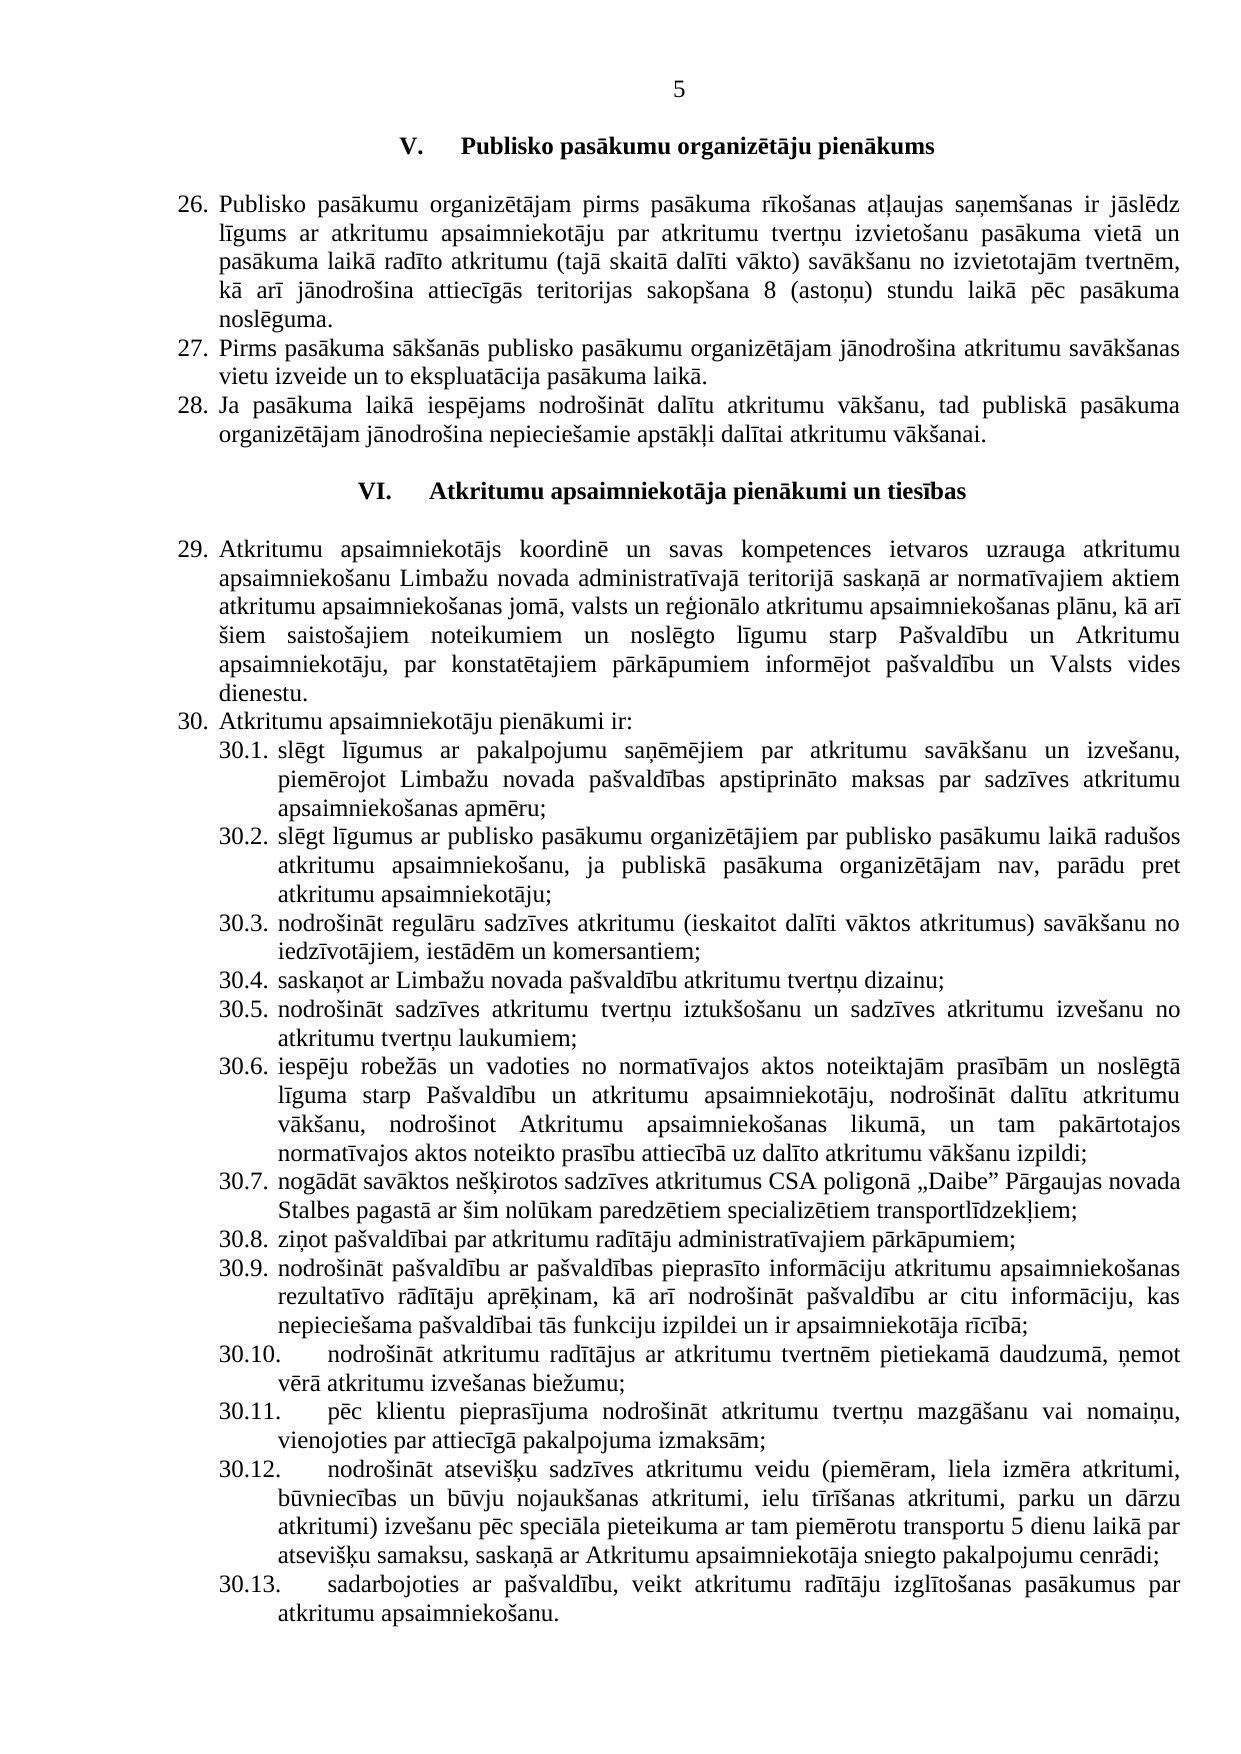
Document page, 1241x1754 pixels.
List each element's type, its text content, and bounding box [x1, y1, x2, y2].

list ziņot pašvaldībai par atkritumu radītāju administratīvajiem pārkāpumiem; [218, 1224, 1181, 1253]
list nodrošināt atsevišķu sadzīves atkritumu veidu (piemēram, liela izmēra atkritumi, būvniecības un būvju nojaukšanas atkritumi, ielu tīrīšanas atkritumi, parku un dārzu atkritumi) izvešanu pēc speciāla pieteikuma ar tam piemērotu transportu 5 dienu laikā par atsevišķu samaksu, saskaņā ar Atkritumu apsaimniekotāja sniegto pakalpojumu cenrādi; [218, 1454, 1181, 1569]
list slēgt līgumus ar pakalpojumu saņēmējiem par atkritumu savākšanu un izvešanu, piemērojot Limbažu novada pašvaldības apstiprināto maksas par sadzīves atkritumu apsaimniekošanas apmēru; [218, 735, 1181, 821]
list nogādāt savāktos nešķirotos sadzīves atkritumus CSA poligonā „Daibe” Pārgaujas novada Stalbes pagastā ar šim nolūkam paredzētiem specializētiem transportlīdzekļiem; [218, 1166, 1181, 1224]
list Ja pasākuma laikā iespējams nodrošināt dalītu atkritumu vākšanu, tad publiskā pasākuma organizētājam jānodrošina nepieciešamie apstākļi dalītai atkritumu vākšanai. [177, 390, 1181, 448]
list Atkritumu apsaimniekotājs koordinē un savas kompetences ietvaros uzrauga atkritumu apsaimniekošanu Limbažu novada administratīvajā teritorijā saskaņā ar normatīvajiem aktiem atkritumu apsaimniekošanas jomā, valsts un reģionālo atkritumu apsaimniekošanas plānu, kā arī šiem saistošajiem noteikumiem un noslēgto līgumu starp Pašvaldību un Atkritumu apsaimniekotāju, par konstatētajiem pārkāpumiem informējot pašvaldību un Valsts vides dienestu. [177, 534, 1181, 706]
list nodrošināt atkritumu radītājus ar atkritumu tvertnēm pietiekamā daudzumā, ņemot vērā atkritumu izvešanas biežumu; [218, 1339, 1181, 1396]
list slēgt līgumus ar publisko pasākumu organizētājiem par publisko pasākumu laikā radušos atkritumu apsaimniekošanu, ja publiskā pasākuma organizētājam nav, parādu pret atkritumu apsaimniekotāju; [218, 821, 1181, 908]
list nodrošināt regulāru sadzīves atkritumu (ieskaitot dalīti vāktos atkritumus) savākšanu no iedzīvotājiem, iestādēm un komersantiem; [218, 908, 1181, 965]
list Atkritumu apsaimniekotāju pienākumi ir: [177, 706, 1181, 735]
list Publisko pasākumu organizētāju pienākums [177, 131, 1181, 160]
list Atkritumu apsaimniekotāja pienākumi un tiesības [177, 476, 1181, 505]
list Pirms pasākuma sākšanās publisko pasākumu organizētājam jānodrošina atkritumu savākšanas vietu izveide un to ekspluatācija pasākuma laikā. [177, 333, 1181, 390]
list saskaņot ar Limbažu novada pašvaldību atkritumu tvertņu dizainu; [218, 965, 1181, 994]
list nodrošināt sadzīves atkritumu tvertņu iztukšošanu un sadzīves atkritumu izvešanu no atkritumu tvertņu laukumiem; [218, 994, 1181, 1051]
list Publisko pasākumu organizētājam pirms pasākuma rīkošanas atļaujas saņemšanas ir jāslēdz ar atkritumu apsaimniekotāju par atkritumu tvertņu izvietošanu pasākuma vietā un pasākuma laikā radīto atkritumu (tajā skaitā dalīti vākto) savākšanu no izvietotajām tvertnēm, kā arī jānodrošina attiecīgās teritorijas sakopšana 8 (astoņu) stundu laikā pēc pasākuma noslēguma. [177, 189, 1181, 333]
list sadarbojoties ar pašvaldību, veikt atkritumu radītāju izglītošanas pasākumus par atkritumu apsaimniekošanu. [218, 1569, 1181, 1626]
list iespēju robežās un vadoties no normatīvajos aktos noteiktajām prasībām un noslēgtā līguma starp Pašvaldību un atkritumu apsaimniekotāju, nodrošināt dalītu atkritumu vākšanu, nodrošinot Atkritumu apsaimniekošanas likumā, un tam pakārtotajos normatīvajos aktos noteikto prasību attiecībā uz dalīto atkritumu vākšanu izpildi; [218, 1051, 1181, 1166]
list nodrošināt pašvaldību ar pašvaldības pieprasīto informāciju atkritumu apsaimniekošanas rezultatīvo rādītāju aprēķinam, kā arī nodrošināt pašvaldību ar citu informāciju, kas nepieciešama pašvaldībai tās funkciju izpildei un ir apsaimniekotāja rīcībā; [218, 1253, 1181, 1339]
list pēc klientu pieprasījuma nodrošināt atkritumu tvertņu mazgāšanu vai nomaiņu, vienojoties par attiecīgā pakalpojuma izmaksām; [218, 1396, 1181, 1454]
